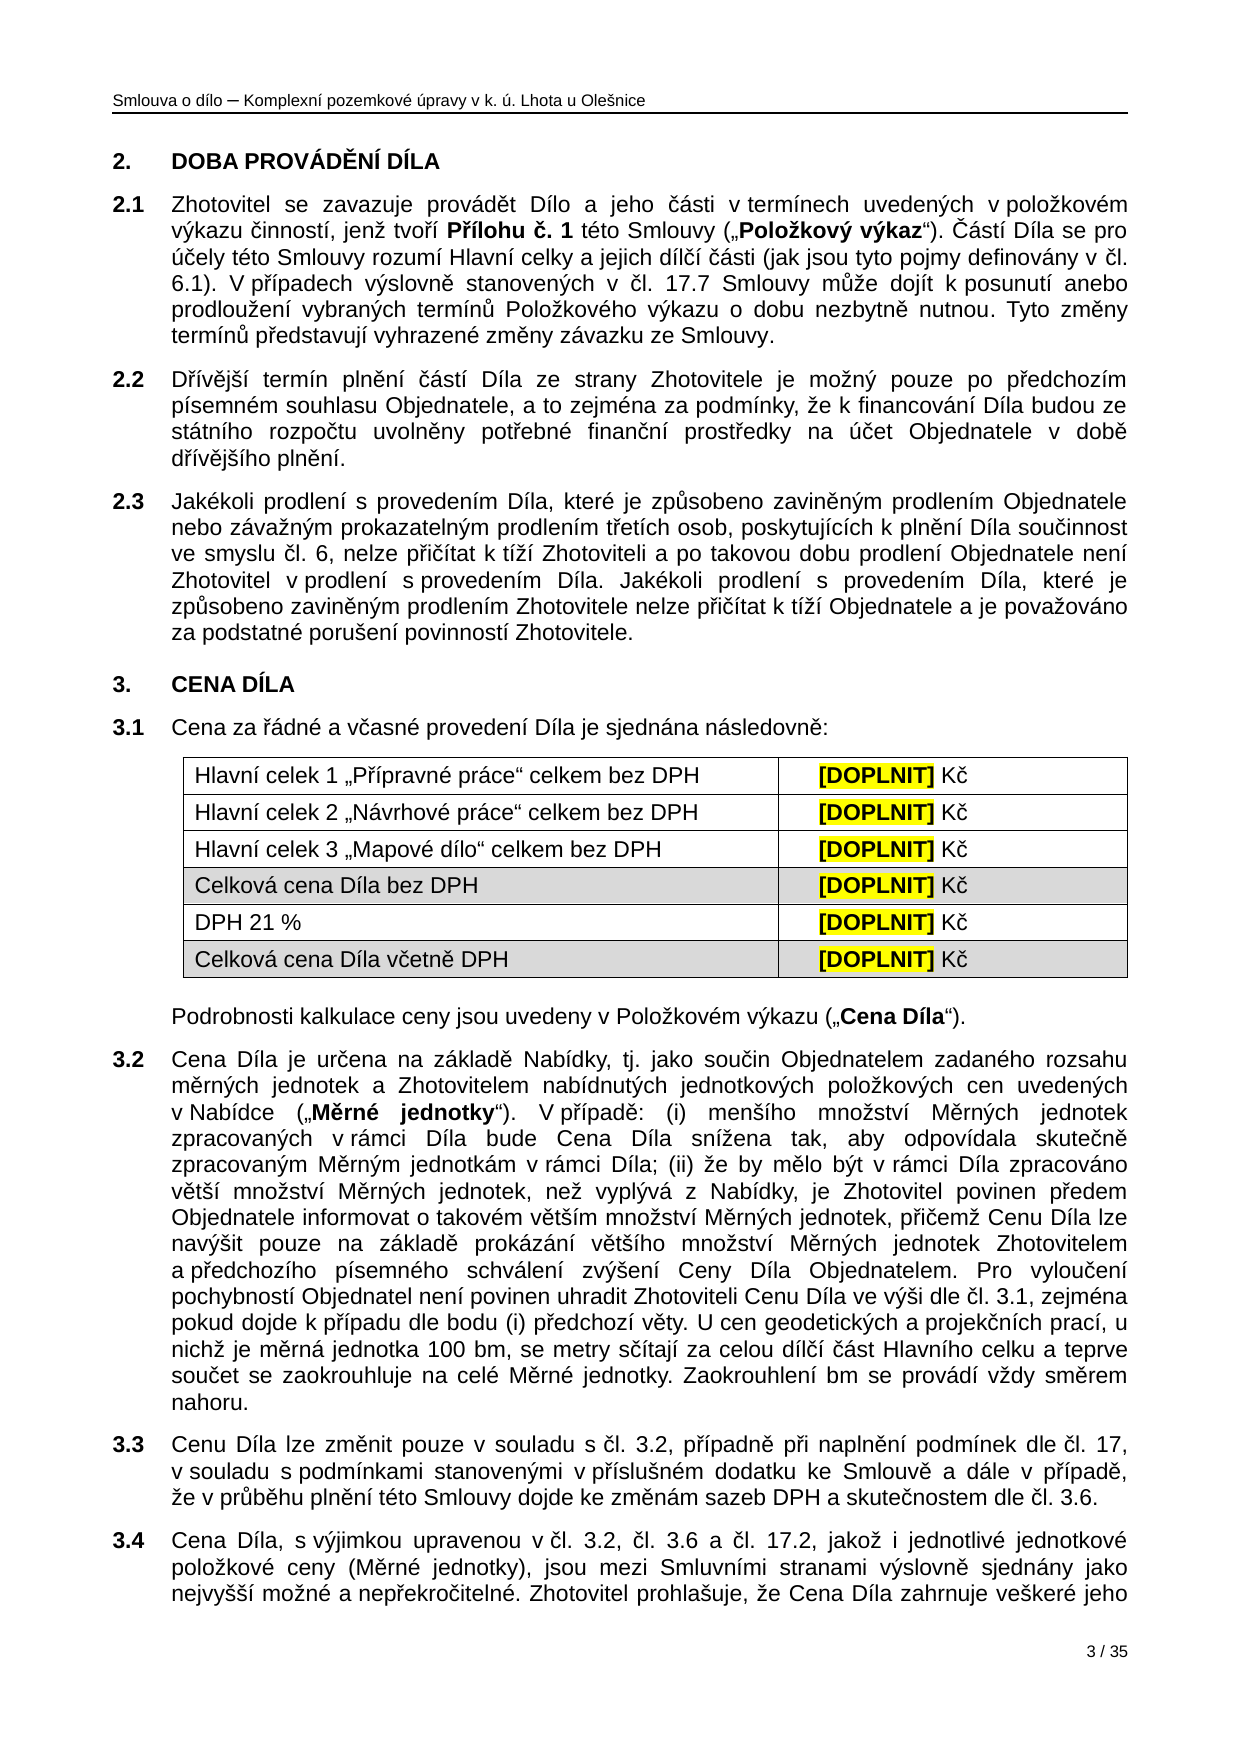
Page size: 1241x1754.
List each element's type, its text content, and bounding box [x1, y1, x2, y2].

text Zhotovitel se zavazuje provádět Dílo a jeho části v termínech uvedených v položkovém výkazu činností, jenž tvoří Přílohu č. 1 této Smlouvy („Položkový výkaz“). Částí Díla se pro účely této Smlouvy rozumí Hlavní celky a jejich dílčí části (jak jsou tyto pojmy definovány v čl. 6.1). V případech výslovně stanovených v čl. 17.7 Smlouvy může dojít k posunutí anebo prodloužení vybraných termínů Položkového výkazu o dobu nezbytně nutnou. Tyto změny termínů představují vyhrazené změny závazku ze Smlouvy. [112, 191, 1128, 349]
table_header [DOPLNIT] Kč [779, 758, 1127, 793]
table_cell DPH 21 % [184, 905, 778, 940]
text Cena díla [112, 671, 1128, 697]
table_cell [DOPLNIT] Kč [779, 941, 1127, 977]
text Jakékoli prodlení s provedením Díla, které je způsobeno zaviněným prodlením Objednatele nebo závažným prokazatelným prodlením třetích osob, poskytujících k plnění Díla součinnost ve smyslu čl. 6, nelze přičítat k tíží Zhotoviteli a po takovou dobu prodlení Objednatele není Zhotovitel v prodlení s provedením Díla. Jakékoli prodlení s provedením Díla, které je způsobeno zaviněným prodlením Zhotovitele nelze přičítat k tíží Objednatele a je považováno za podstatné porušení povinností Zhotovitele. [112, 488, 1128, 646]
text Doba PROVÁDĚNÍ díla [112, 148, 1128, 174]
table_cell [DOPLNIT] Kč [779, 795, 1127, 830]
table_cell [DOPLNIT] Kč [779, 905, 1127, 940]
table_cell [DOPLNIT] Kč [779, 868, 1127, 903]
text Dřívější termín plnění částí Díla ze strany Zhotovitele je možný pouze po předchozím písemném souhlasu Objednatele, a to zejména za podmínky, že k financování Díla budou ze státního rozpočtu uvolněny potřebné finanční prostředky na účet Objednatele v době dřívějšího plnění. [112, 366, 1128, 471]
table_cell [DOPLNIT] Kč [779, 831, 1127, 867]
list Podrobnosti kalkulace ceny jsou uvedeny v Položkovém výkazu („Cena Díla“). [171, 1003, 1128, 1029]
text Cenu Díla lze změnit pouze v souladu s čl. 3.2, případně při naplnění podmínek dle čl. 17, v souladu s podmínkami stanovenými v příslušném dodatku ke Smlouvě a dále v případě, že v průběhu plnění této Smlouvy dojde ke změnám sazeb DPH a skutečnostem dle čl. 3.6. [112, 1431, 1128, 1511]
table_cell Celková cena Díla včetně DPH [184, 941, 778, 977]
table_cell Hlavní celek 3 „Mapové dílo“ celkem bez DPH [184, 831, 778, 867]
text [112, 1527, 1128, 1606]
text Cena Díla je určena na základě Nabídky, tj. jako součin Objednatelem zadaného rozsahu měrných jednotek a Zhotovitelem nabídnutých jednotkových položkových cen uvedených v Nabídce („Měrné jednotky“). V případě: (i) menšího množství Měrných jednotek zpracovaných v rámci Díla bude Cena Díla snížena tak, aby odpovídala skutečně zpracovaným Měrným jednotkám v rámci Díla; (ii) že by mělo být v rámci Díla zpracováno větší množství Měrných jednotek, než vyplývá z Nabídky, je Zhotovitel povinen předem Objednatele informovat o takovém větším množství Měrných jednotek, přičemž Cenu Díla lze navýšit pouze na základě prokázání většího množství Měrných jednotek Zhotovitelem a předchozího písemného schválení zvýšení Ceny Díla Objednatelem. Pro vyloučení pochybností Objednatel není povinen uhradit Zhotoviteli Cenu Díla ve výši dle čl. 3.1, zejména pokud dojde k případu dle bodu (i) předchozí věty. U cen geodetických a projekčních prací, u nichž je měrná jednotka 100 bm, se metry sčítají za celou dílčí část Hlavního celku a teprve součet se zaokrouhluje na celé Měrné jednotky. Zaokrouhlení bm se provádí vždy směrem nahoru. [112, 1046, 1128, 1415]
table_cell Celková cena Díla bez DPH [184, 868, 778, 903]
table_cell Hlavní celek 2 „Návrhové práce“ celkem bez DPH [184, 795, 778, 830]
table_header Hlavní celek 1 „Přípravné práce“ celkem bez DPH [184, 758, 778, 793]
text Cena za řádné a včasné provedení Díla je sjednána následovně: [112, 714, 1128, 740]
